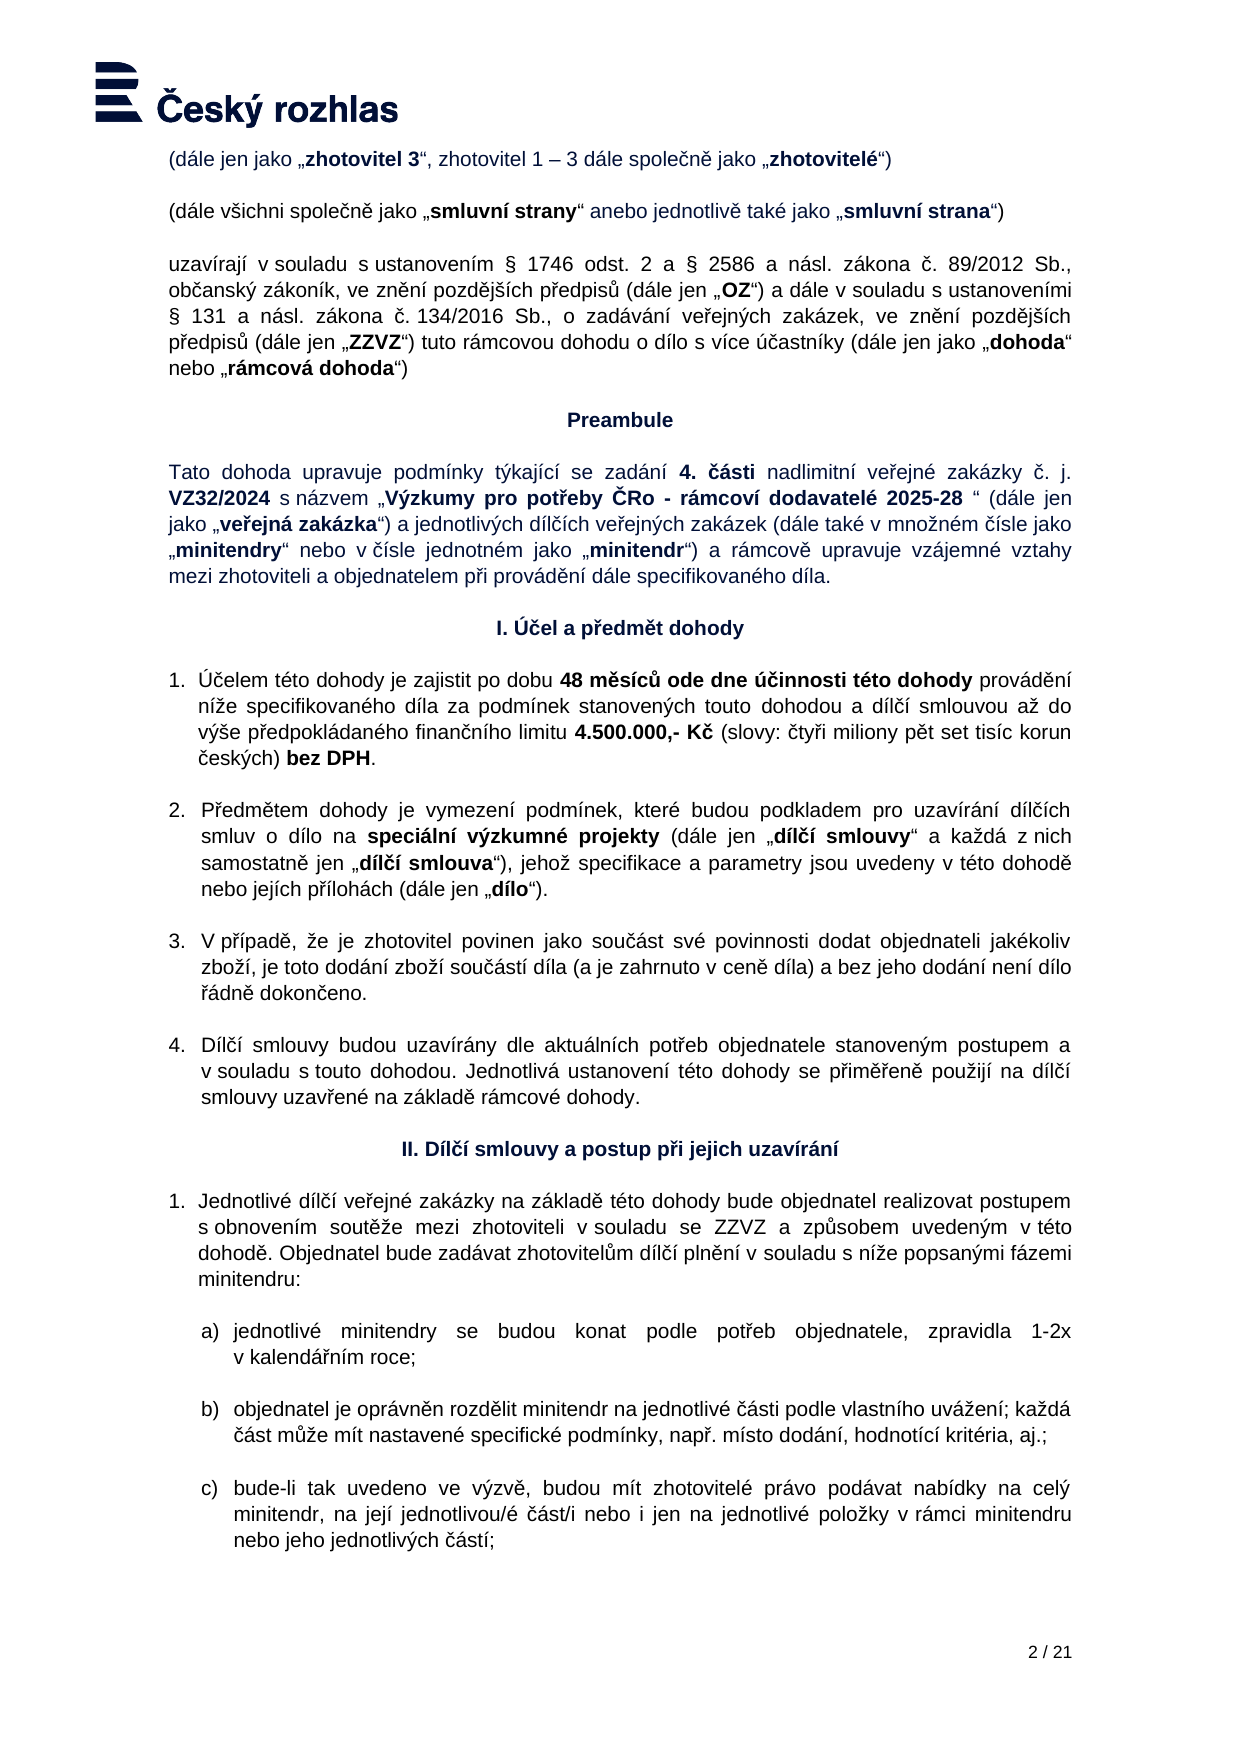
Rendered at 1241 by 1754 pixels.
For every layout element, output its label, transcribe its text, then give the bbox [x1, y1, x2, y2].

list bude-li tak uvedeno ve výzvě, budou mít zhotovitelé právo podávat nabídky na celý minitendr, na její jednotlivou/é část/i nebo i jen na jednotlivé položky v rámci minitendru nebo jeho jednotlivých částí; [201, 1474, 1072, 1552]
list Účelem této dohody je zajistit po dobu 48 měsíců ode dne účinnosti této dohody provádění níže specifikovaného díla za podmínek stanovených touto dohodou a dílčí smlouvou až do výše předpokládaného finančního limitu 4.500.000,- Kč (slovy: čtyři miliony pět set tisíc korun českých) bez DPH. [168, 667, 1072, 771]
text uzavírají v souladu s ustanovením § 1746 odst. 2 a § 2586 a násl. zákona č. 89/2012 Sb., občanský zákoník, ve znění pozdějších předpisů (dále jen „OZ“) a dále v souladu s ustanoveními § 131 a násl. zákona č. 134/2016 Sb., o zadávání veřejných zakázek, ve znění pozdějších předpisů (dále jen „ZZVZ“) tuto rámcovou dohodu o dílo s více účastníky (dále jen jako „dohoda“ nebo „rámcová dohoda“) [168, 250, 1072, 380]
subtitle Tato dohoda upravuje podmínky týkající se zadání 4. části nadlimitní veřejné zakázky č. j. VZ32/2024 s názvem „Výzkumy pro potřeby ČRo - rámcoví dodavatelé 2025-28 “ (dále jen jako „veřejná zakázka“) a jednotlivých dílčích veřejných zakázek (dále také v množném čísle jako „minitendry“ nebo v čísle jednotném jako „minitendr“) a rámcově upravuje vzájemné vztahy mezi zhotoviteli a objednatelem při provádění dále specifikovaného díla. [168, 458, 1072, 589]
subtitle Účel a předmět dohody [168, 615, 1072, 641]
list V případě, že je zhotovitel povinen jako součást své povinnosti dodat objednateli jakékoliv zboží, je toto dodání zboží součástí díla (a je zahrnuto v ceně díla) a bez jeho dodání není dílo řádně dokončeno. [168, 927, 1072, 1005]
subtitle Preambule [168, 406, 1072, 432]
list objednatel je oprávněn rozdělit minitendr na jednotlivé části podle vlastního uvážení; každá část může mít nastavené specifické podmínky, např. místo dodání, hodnotící kritéria, aj.; [201, 1396, 1072, 1448]
text (dále všichni společně jako „smluvní strany“ anebo jednotlivě také jako „smluvní strana“) [168, 198, 1072, 224]
list Předmětem dohody je vymezení podmínek, které budou podkladem pro uzavírání dílčích smluv o dílo na speciální výzkumné projekty (dále jen „dílčí smlouvy“ a každá z nich samostatně jen „dílčí smlouva“), jehož specifikace a parametry jsou uvedeny v této dohodě nebo jejích přílohách (dále jen „dílo“). [168, 797, 1072, 901]
subtitle Dílčí smlouvy a postup při jejich uzavírání [168, 1136, 1072, 1162]
picture [95, 62, 398, 128]
list Dílčí smlouvy budou uzavírány dle aktuálních potřeb objednatele stanoveným postupem a v souladu s touto dohodou. Jednotlivá ustanovení této dohody se přiměřeně použijí na dílčí smlouvy uzavřené na základě rámcové dohody. [168, 1031, 1072, 1109]
text (dále jen jako „zhotovitel 3“, zhotovitel 1 – 3 dále společně jako „zhotovitelé“) [168, 146, 1072, 172]
list Jednotlivé dílčí veřejné zakázky na základě této dohody bude objednatel realizovat postupem s obnovením soutěže mezi zhotoviteli v souladu se ZZVZ a způsobem uvedeným v této dohodě. Objednatel bude zadávat zhotovitelům dílčí plnění v souladu s níže popsanými fázemi minitendru: [168, 1188, 1072, 1292]
list jednotlivé minitendry se budou konat podle potřeb objednatele, zpravidla 1-2x v kalendářním roce; [201, 1318, 1072, 1370]
